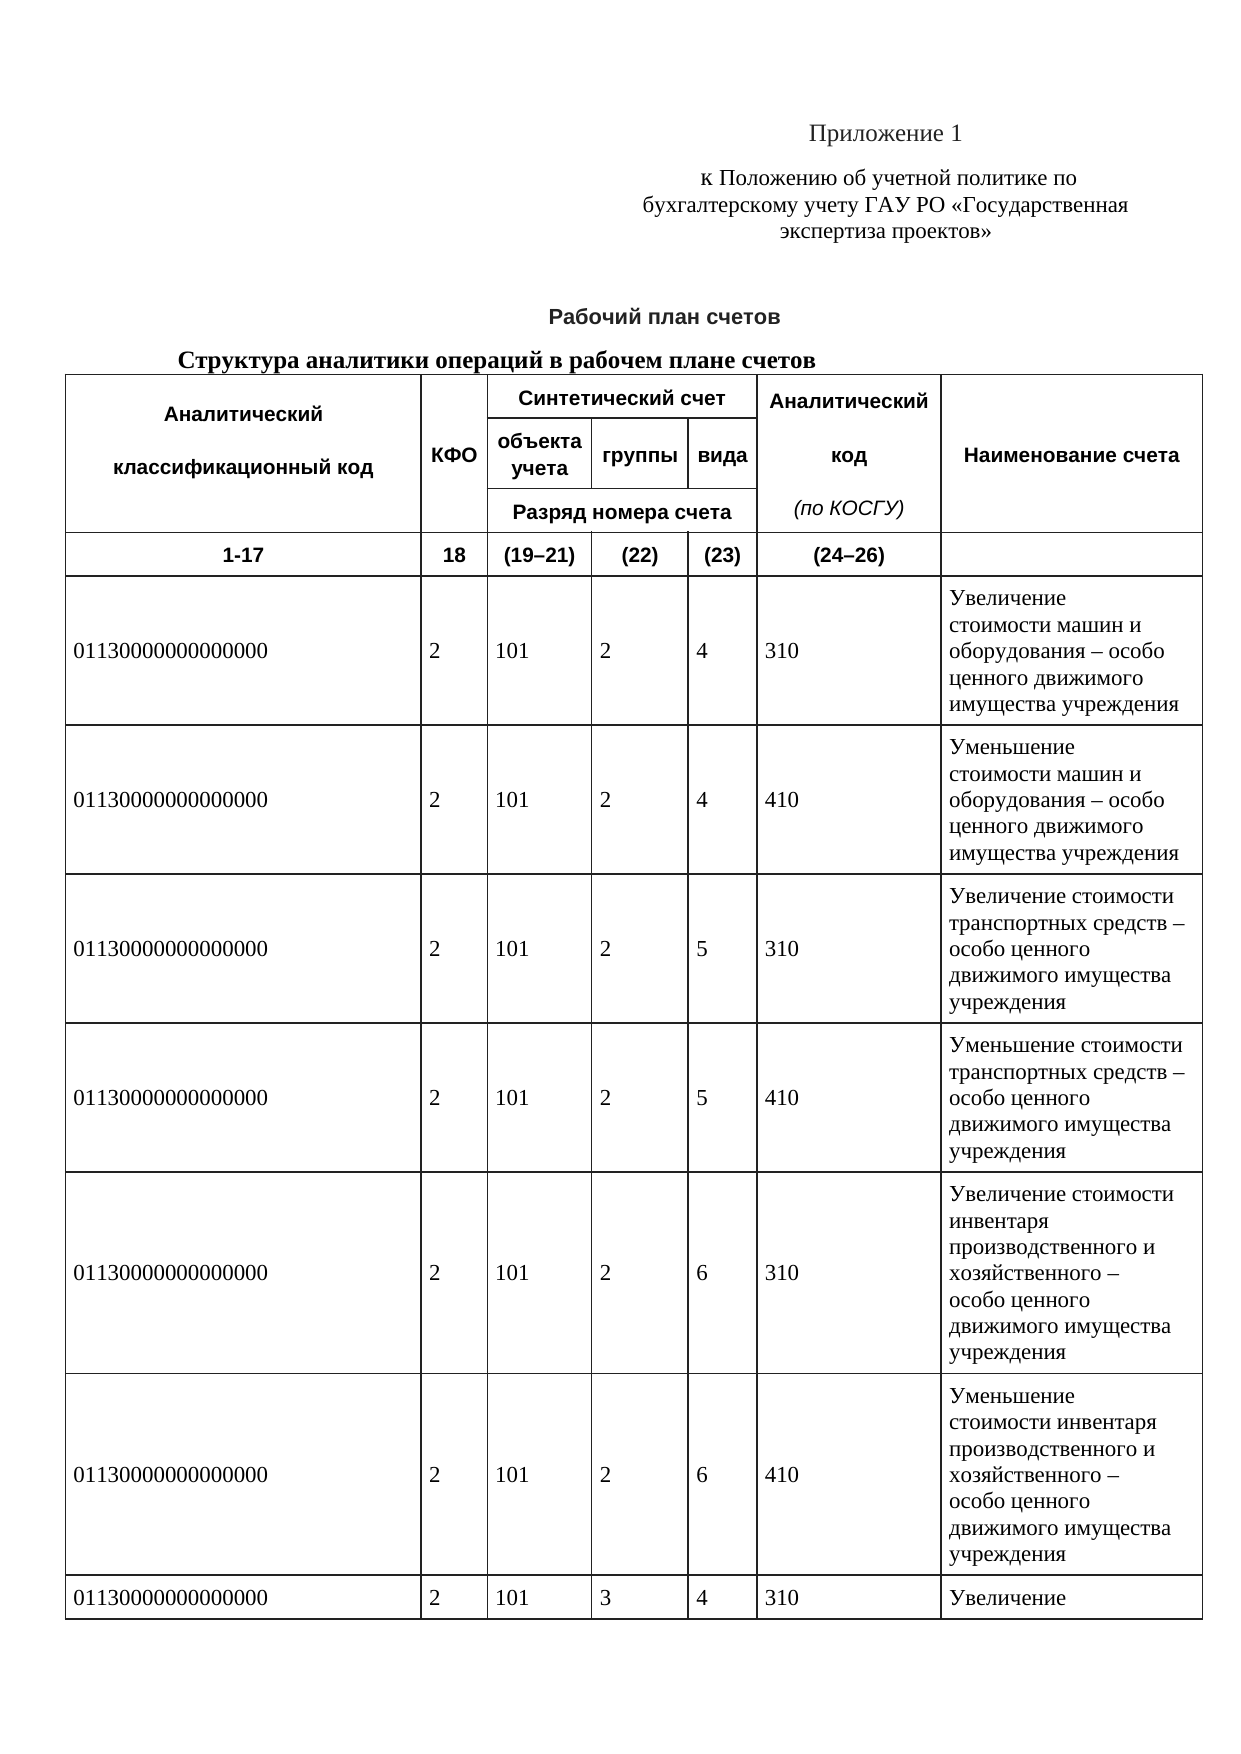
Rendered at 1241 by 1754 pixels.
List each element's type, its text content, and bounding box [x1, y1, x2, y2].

table_cell 2 [592, 875, 687, 1022]
table_cell 2 [422, 1173, 487, 1373]
table_cell (24–26) [758, 533, 940, 575]
table_cell 101 [488, 1173, 591, 1373]
table_cell 2 [422, 1024, 487, 1171]
table_cell 2 [422, 726, 487, 873]
table_cell 310 [758, 1576, 940, 1618]
table_cell Увеличение стоимости инвентаря производственного и хозяйственного – особо ценного движимого имущества учреждения [942, 1173, 1202, 1373]
table_cell 410 [758, 726, 940, 873]
table_cell 2 [592, 1374, 687, 1574]
table_cell 2 [592, 1024, 687, 1171]
table_cell Увеличение стоимости машин и оборудования – особо ценного движимого имущества учреждения [942, 577, 1202, 724]
table_cell 2 [422, 1374, 487, 1574]
table_cell 5 [689, 1024, 756, 1171]
table_cell 410 [758, 1024, 940, 1171]
table_cell 310 [758, 1173, 940, 1373]
table_cell Увеличение стоимости транспортных средств – особо ценного движимого имущества учреждения [942, 875, 1202, 1022]
table_cell 01130000000000000 [66, 875, 420, 1022]
table_cell 4 [689, 1576, 756, 1618]
table_header Аналитический код (по КОСГУ) [758, 375, 940, 531]
table_cell 101 [488, 1374, 591, 1574]
table_cell Уменьшение стоимости транспортных средств – особо ценного движимого имущества учреждения [942, 1024, 1202, 1171]
table_cell 410 [758, 1374, 940, 1574]
table_cell объекта учета [488, 419, 591, 488]
table_header Аналитический классификационный код [66, 375, 420, 531]
table_cell 1-17 [66, 533, 420, 575]
table_cell Разряд номера счета [488, 489, 756, 531]
table_cell 2 [592, 726, 687, 873]
table_header Синтетический счет [488, 375, 756, 417]
table_cell 6 [689, 1173, 756, 1373]
text Приложение 1 [620, 118, 1152, 147]
text Рабочий план счетов [177, 304, 1152, 329]
table_cell 2 [422, 1576, 487, 1618]
text к Положению об учетной политике по бухгалтерскому учету ГАУ РО «Государственная экспертиза проектов» [620, 162, 1152, 244]
table_cell 01130000000000000 [66, 1576, 420, 1618]
table_cell 01130000000000000 [66, 1374, 420, 1574]
table_cell 101 [488, 1024, 591, 1171]
table_cell 01130000000000000 [66, 1024, 420, 1171]
table_cell 2 [422, 875, 487, 1022]
table_cell вида [689, 419, 756, 488]
table_cell группы [592, 419, 687, 488]
table_header Наименование счета [942, 375, 1202, 531]
table_cell 3 [592, 1576, 687, 1618]
table_cell [942, 533, 1202, 575]
table_cell Уменьшение стоимости инвентаря производственного и хозяйственного – особо ценного движимого имущества учреждения [942, 1374, 1202, 1574]
table_cell 310 [758, 577, 940, 724]
table_cell 310 [758, 875, 940, 1022]
table_cell 101 [488, 1576, 591, 1618]
table_cell 2 [422, 577, 487, 724]
table_cell 2 [592, 1173, 687, 1373]
table_cell 101 [488, 577, 591, 724]
table_cell (23) [689, 533, 756, 575]
table_cell 6 [689, 1374, 756, 1574]
text Структура аналитики операций в рабочем плане счетов [177, 345, 1152, 373]
table_cell 5 [689, 875, 756, 1022]
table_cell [942, 1576, 1202, 1618]
table_cell 01130000000000000 [66, 577, 420, 724]
table_cell 101 [488, 726, 591, 873]
table_cell 4 [689, 726, 756, 873]
table_cell 4 [689, 577, 756, 724]
table_header КФО [422, 375, 487, 531]
table_cell 01130000000000000 [66, 1173, 420, 1373]
table_cell 01130000000000000 [66, 726, 420, 873]
table_cell (22) [592, 533, 687, 575]
table_cell Уменьшение стоимости машин и оборудования – особо ценного движимого имущества учреждения [942, 726, 1202, 873]
table_cell (19–21) [488, 533, 591, 575]
table_cell 2 [592, 577, 687, 724]
table_cell 18 [422, 533, 487, 575]
table_cell 101 [488, 875, 591, 1022]
